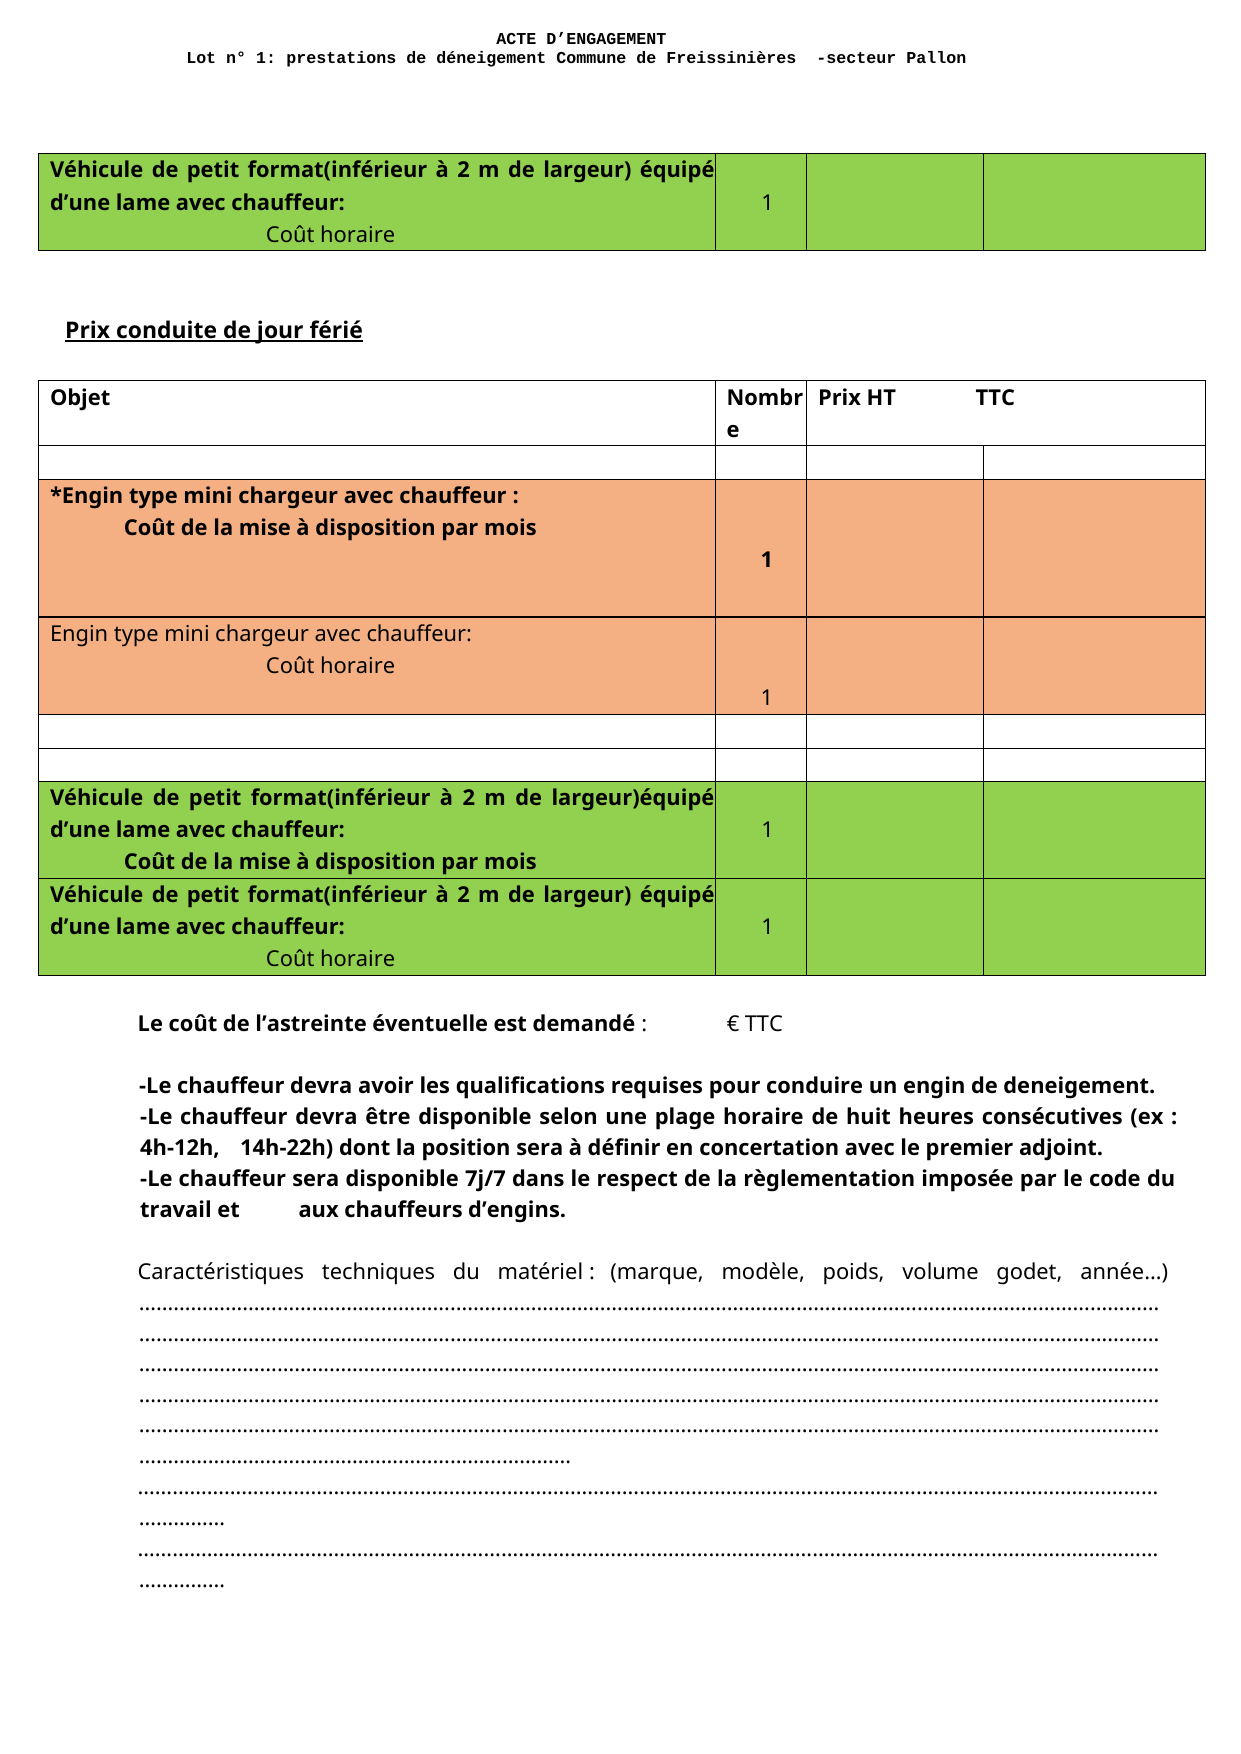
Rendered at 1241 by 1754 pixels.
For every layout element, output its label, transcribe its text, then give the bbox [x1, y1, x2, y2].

table_cell [984, 480, 1205, 616]
table_cell [807, 480, 983, 616]
table_cell 1 [716, 154, 806, 250]
table_cell [39, 446, 715, 478]
table_cell [716, 749, 806, 781]
text Prix conduite de jour férié [65, 314, 1177, 345]
text -Le chauffeur sera disponible 7j/7 dans le respect de la règlementation imposée par le code du travail et aux chauffeurs d’engins. [139, 1163, 1177, 1223]
table_cell [807, 618, 983, 714]
table_cell Véhicule de petit format(inférieur à 2 m de largeur)équipé d’une lame avec chauffeur: Coût de la mise à disposition par mois [39, 782, 715, 878]
text -Le chauffeur devra avoir les qualifications requises pour conduire un engin de deneigement. [139, 1070, 1177, 1100]
table_cell [39, 715, 715, 748]
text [137, 1471, 1168, 1532]
table_cell [984, 446, 1205, 478]
table_cell 1 [716, 618, 806, 714]
table_cell [716, 715, 806, 748]
text Caractéristiques techniques du matériel : (marque, modèle, poids, volume godet, année…) …………………………………………………………………………………………………………………………………………………………………………………………………………………………………………………………………………………………………………………………………………………………………………………………………………………………………………………………………………………………………………………………………………………………………………………………………………………………………………………………………………………………………………………………………………………………………………………………………………………………………………………………………………………… [137, 1256, 1168, 1470]
table_cell Véhicule de petit format(inférieur à 2 m de largeur) équipé d’une lame avec chauffeur: Coût horaire [39, 879, 715, 975]
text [137, 1533, 1168, 1593]
table_cell [984, 618, 1205, 714]
table_header Nombre [716, 381, 806, 445]
table_cell [807, 749, 983, 781]
table_cell [807, 782, 983, 878]
table_cell [807, 715, 983, 748]
table_cell [984, 879, 1205, 975]
table_cell [716, 446, 806, 478]
table_cell [807, 154, 983, 250]
table_cell [807, 446, 983, 478]
table_cell [807, 879, 983, 975]
table_cell [984, 749, 1205, 781]
table_cell Véhicule de petit format(inférieur à 2 m de largeur) équipé d’une lame avec chauffeur: Coût horaire [39, 154, 715, 250]
table_header Prix HT TTC [807, 381, 1205, 445]
text -Le chauffeur devra être disponible selon une plage horaire de huit heures consécutives (ex : 4h-12h, 14h-22h) dont la position sera à définir en concertation avec le premier adjoint. [139, 1101, 1177, 1162]
table_cell [984, 154, 1205, 250]
table_cell 1 [716, 480, 806, 616]
table_cell 1 [716, 782, 806, 878]
table_cell [39, 749, 715, 781]
table_header Objet [39, 381, 715, 445]
table_cell 1 [716, 879, 806, 975]
table_cell [984, 782, 1205, 878]
table_cell *Engin type mini chargeur avec chauffeur : Coût de la mise à disposition par mois [39, 480, 715, 616]
table_cell [984, 715, 1205, 748]
text Le coût de l’astreinte éventuelle est demandé : € TTC [137, 1007, 1168, 1037]
table_cell Engin type mini chargeur avec chauffeur: Coût horaire [39, 618, 715, 714]
